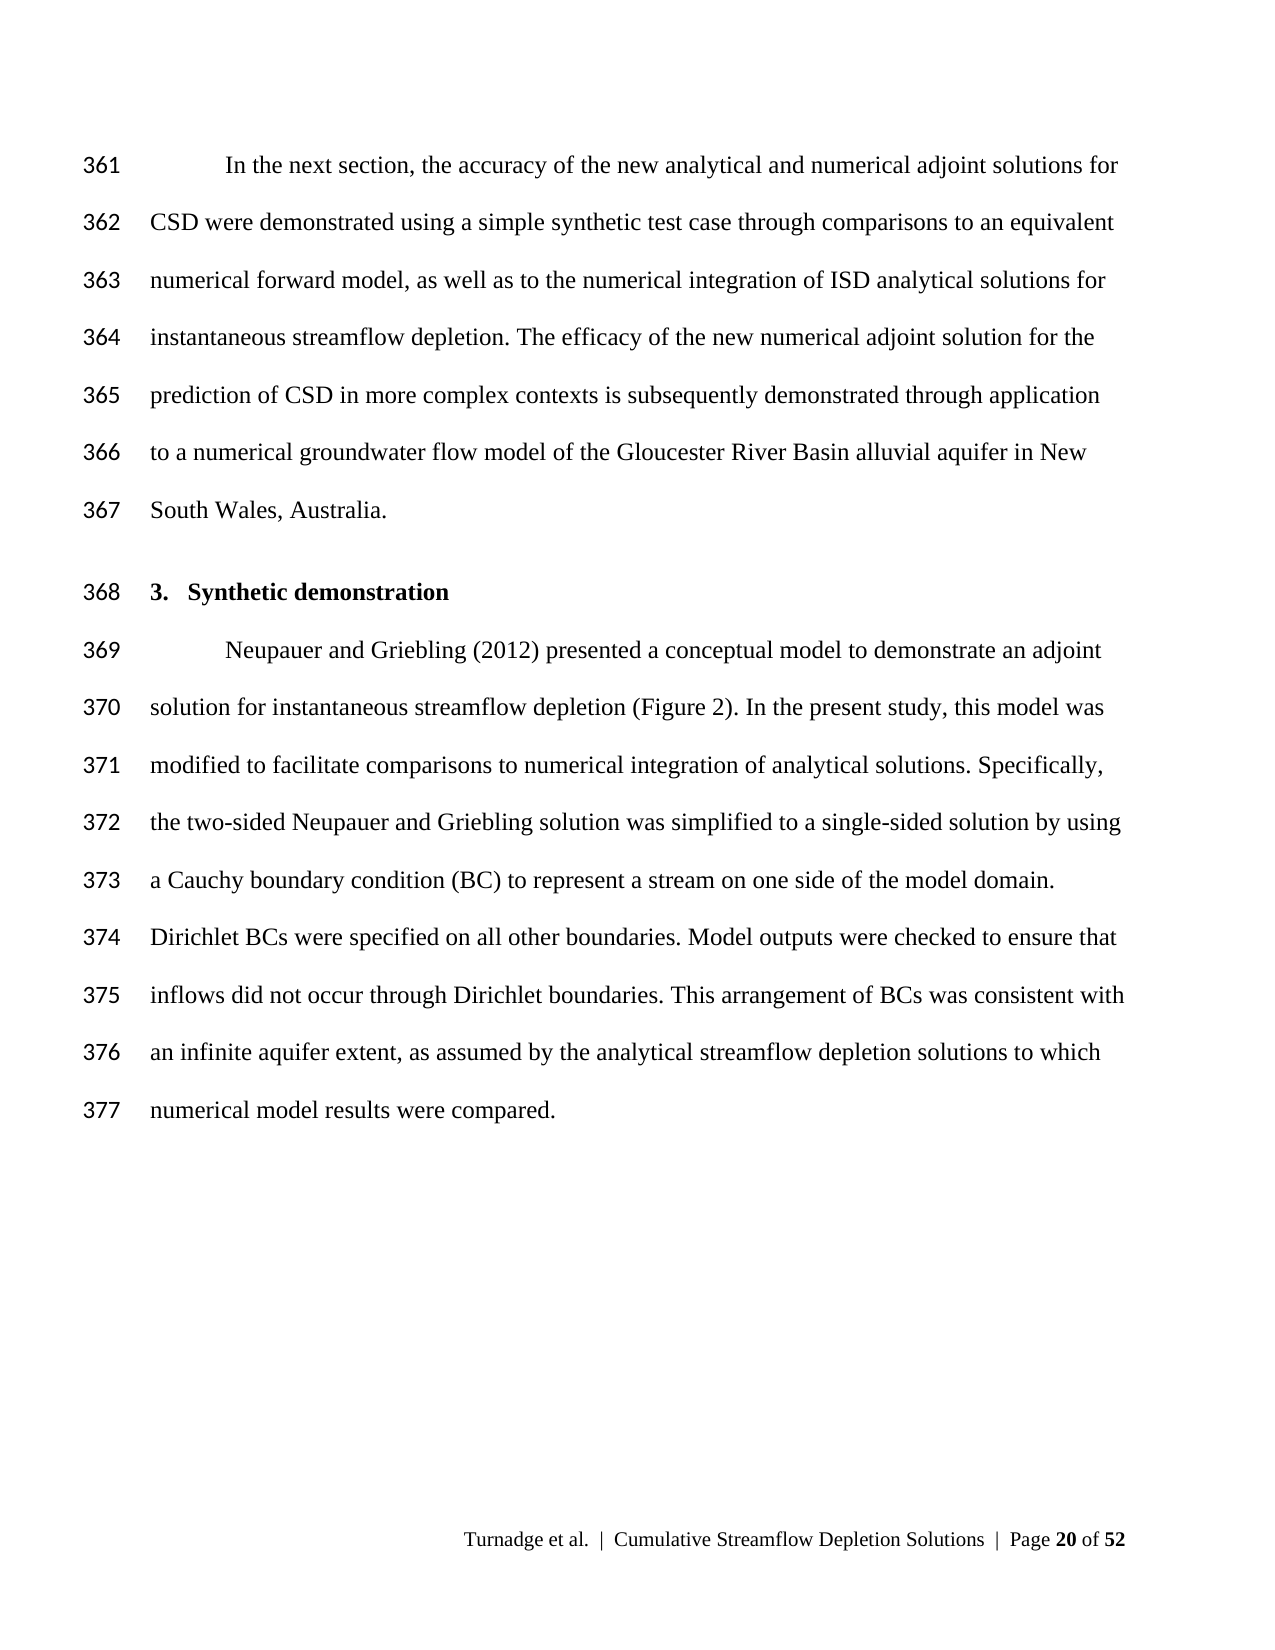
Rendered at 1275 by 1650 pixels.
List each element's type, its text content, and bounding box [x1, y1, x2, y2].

text In the next section, the accuracy of the new analytical and numerical adjoint solutions for CSD were demonstrated using a simple synthetic test case through comparisons to an equivalent numerical forward model, as well as to the numerical integration of ISD analytical solutions for instantaneous streamflow depletion. The efficacy of the new numerical adjoint solution for the prediction of CSD in more complex contexts is subsequently demonstrated through application to a numerical groundwater flow model of the Gloucester River Basin alluvial aquifer in New South Wales, Australia. [150, 150, 1125, 524]
text Neupauer and Griebling (2012) presented a conceptual model to demonstrate an adjoint solution for instantaneous streamflow depletion (Figure 2). In the present study, this model was modified to facilitate comparisons to numerical integration of analytical solutions. Specifically, the two-sided Neupauer and Griebling solution was simplified to a single-sided solution by using a Cauchy boundary condition (BC) to represent a stream on one side of the model domain. Dirichlet BCs were specified on all other boundaries. Model outputs were checked to ensure that inflows did not occur through Dirichlet boundaries. This arrangement of BCs was consistent with an infinite aquifer extent, as assumed by the analytical streamflow depletion solutions to which numerical model results were compared. [150, 635, 1125, 1124]
subtitle Synthetic demonstration [150, 577, 1125, 606]
